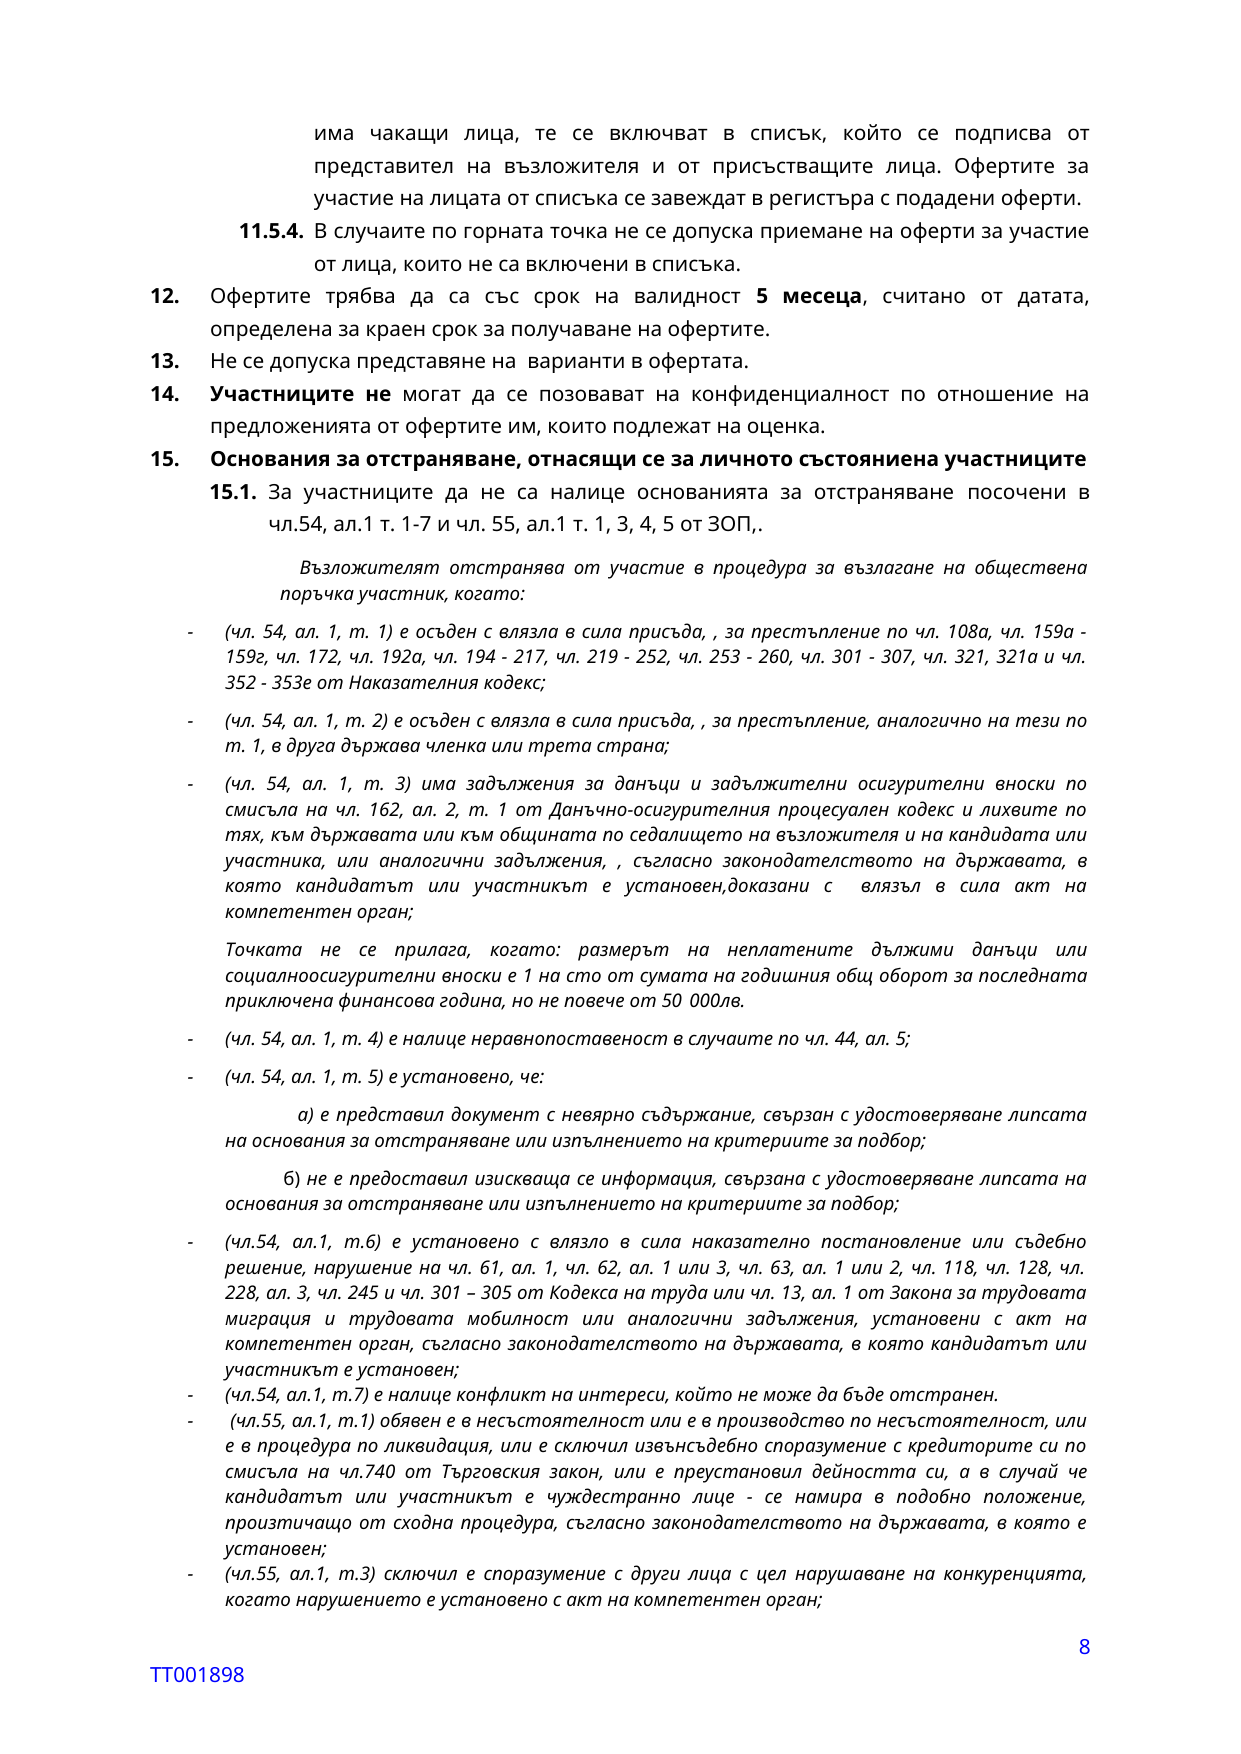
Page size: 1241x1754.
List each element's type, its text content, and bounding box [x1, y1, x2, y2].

list (чл. 54, ал. 1, т. 1) е осъден с влязла в сила присъда, , за престъпление по чл. 108а, чл. 159а - 159г, чл. 172, чл. 192а, чл. 194 - 217, чл. 219 - 252, чл. 253 - 260, чл. 301 - 307, чл. 321, 321а и чл. 352 - 353е от Наказателния кодекс; [187, 618, 1090, 695]
list б) не е предоставил изискваща се информация, свързана с удостоверяване липсата на основания за отстраняване или изпълнението на критериите за подбор; [225, 1165, 1090, 1216]
list (чл.54, ал.1, т.6) е установено с влязло в сила наказателно постановление или съдебно решение, нарушение на чл. 61, ал. 1, чл. 62, ал. 1 или 3, чл. 63, ал. 1 или 2, чл. 118, чл. 128, чл. 228, ал. 3, чл. 245 и чл. 301 – 305 от Кодекса на труда или чл. 13, ал. 1 от Закона за трудовата миграция и трудовата мобилност или аналогични задължения, установени с акт на компетентен орган, съгласно законодателството на държавата, в която кандидатът или участникът е установен; [187, 1228, 1090, 1382]
list За участниците да не са налице основанията за отстраняване посочени в чл.54, ал.1 т. 1-7 и чл. 55, ал.1 т. 1, 3, 4, 5 от ЗОП,. [209, 477, 1090, 538]
list (чл. 54, ал. 1, т. 3) има задължения за данъци и задължителни осигурителни вноски по смисъла на чл. 162, ал. 2, т. 1 от Данъчно-осигурителния процесуален кодекс и лихвите по тях, към държавата или към общината по седалището на възложителя и на кандидата или участника, или аналогични задължения, , съгласно законодателството на държавата, в която кандидатът или участникът е установен,доказани с влязъл в сила акт на компетентен орган; [187, 771, 1090, 924]
list Основания за отстраняване, отнасящи се за личното състояниена участниците [150, 444, 1090, 473]
list Не се допуска представяне на варианти в офертата. [150, 346, 1090, 375]
list (чл.55, ал.1, т.1) обявен е в несъстоятелност или е в производство по несъстоятелност, или е в процедура по ликвидация, или е сключил извънсъдебно споразумение с кредиторите си по смисъла на чл.740 от Търговския закон, или е преустановил дейността си, а в случай че кандидатът или участникът е чуждестранно лице - се намира в подобно положение, произтичащо от сходна процедура, съгласно законодателството на държавата, в която е установен; [187, 1407, 1090, 1560]
list В случаите по горната точка не се допуска приемане на оферти за участие от лица, които не са включени в списъка. [239, 216, 1090, 277]
list Офертите трябва да са със срок на валидност 5 месеца, считано от датата, определена за краен срок за получаване на офертите. [150, 281, 1090, 342]
list (чл. 54, ал. 1, т. 2) е осъден с влязла в сила присъда, , за престъпление, аналогично на тези по т. 1, в друга държава членка или трета страна; [187, 707, 1090, 758]
list Участниците не могат да се позовават на конфиденциалност по отношение на предложенията от офертите им, които подлежат на оценка. [150, 379, 1090, 440]
list Точката не се прилага, когато: размерът на неплатените дължими данъци или социалноосигурителни вноски е 1 на сто от сумата на годишния общ оборот за последната приключена финансова година, но не повече от 50 000лв. [225, 936, 1090, 1013]
list (чл.54, ал.1, т.7) е налице конфликт на интереси, който не може да бъде отстранен. [187, 1382, 1090, 1407]
text Възложителят отстранява от участие в процедура за възлагане на обществена поръчка участник, когато: [280, 554, 1090, 606]
list а) е представил документ с невярно съдържание, свързан с удостоверяване липсата на основания за отстраняване или изпълнението на критериите за подбор; [225, 1101, 1090, 1152]
list (чл. 54, ал. 1, т. 4) е налице неравнопоставеност в случаите по чл. 44, ал. 5; [187, 1025, 1090, 1051]
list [239, 118, 1090, 212]
list (чл.55, ал.1, т.3) сключил е споразумение с други лица с цел нарушаване на конкуренцията, когато нарушението е установено с акт на компетентен орган; [187, 1560, 1090, 1611]
list (чл. 54, ал. 1, т. 5) е установено, че: [187, 1063, 1090, 1089]
